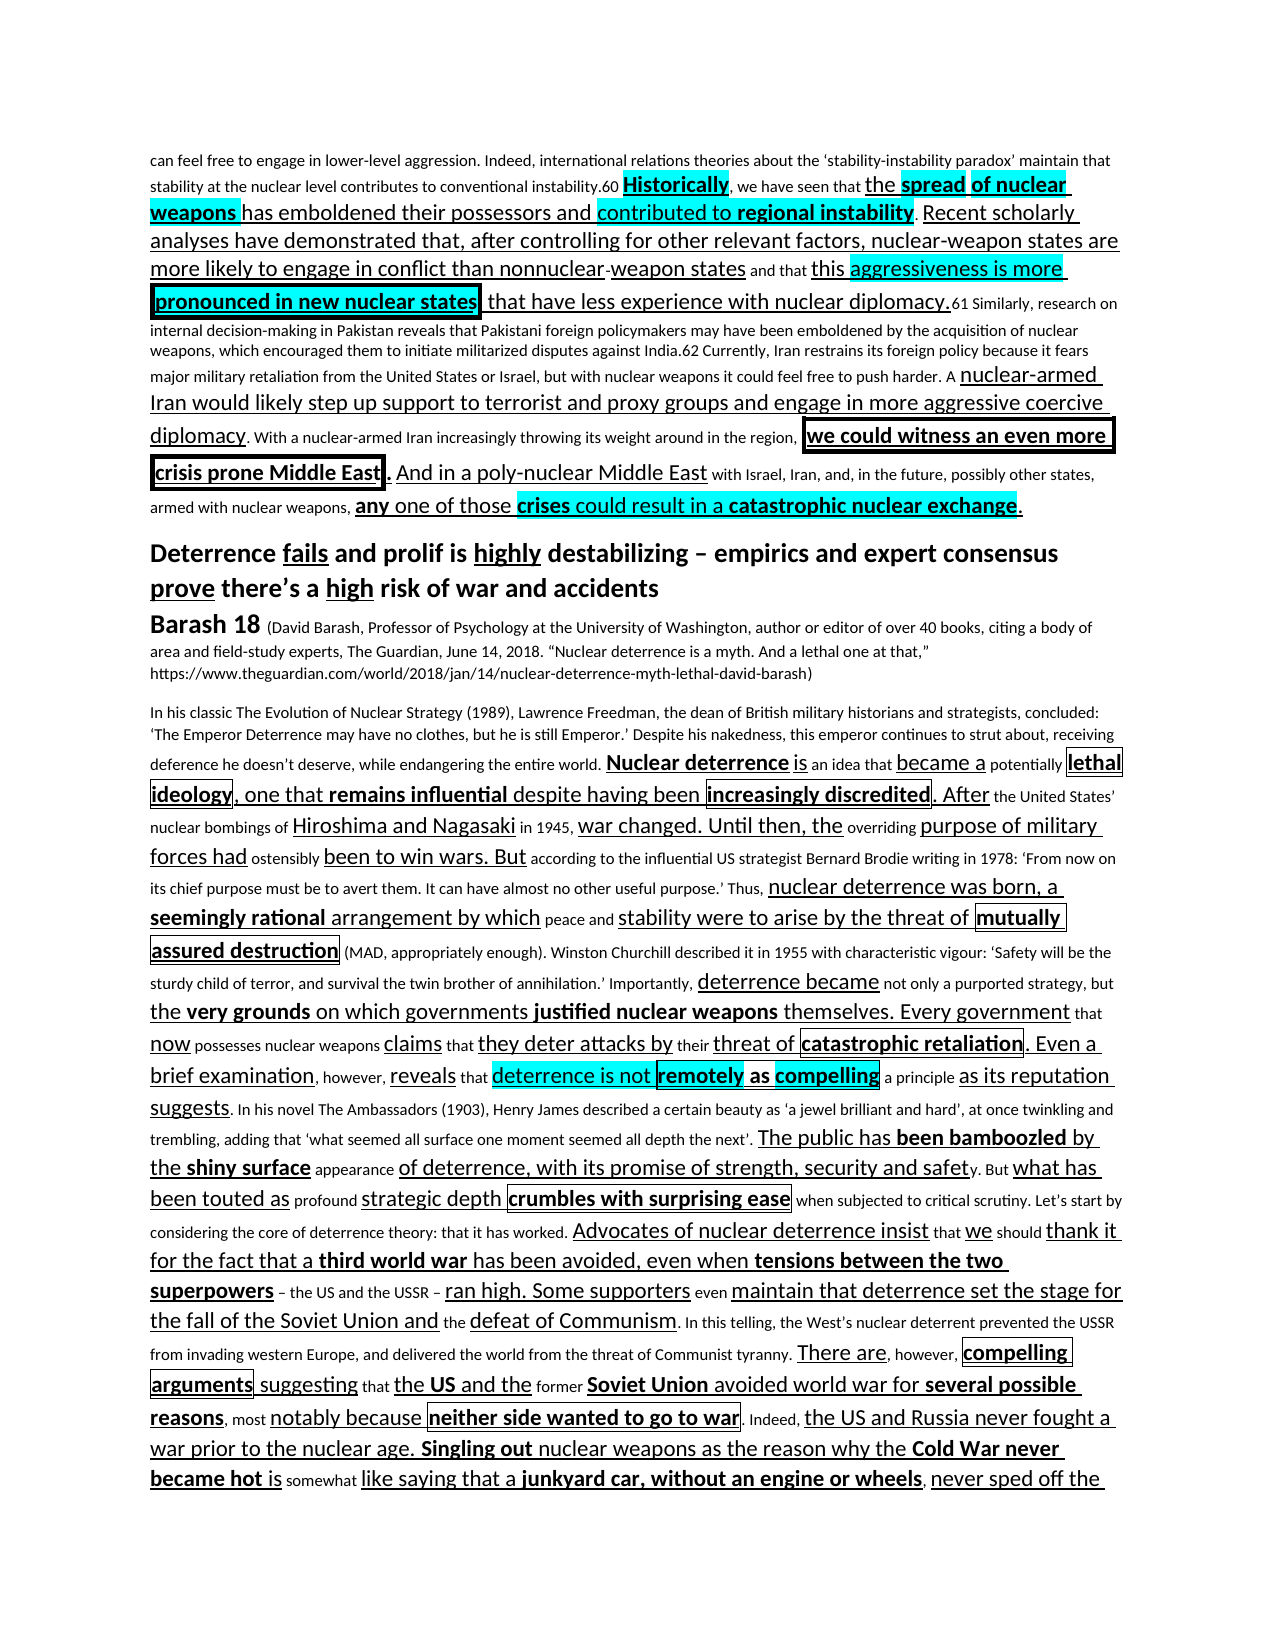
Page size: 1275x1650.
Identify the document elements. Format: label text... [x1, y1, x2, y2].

subtitle Deterrence fails and prolif is highly destabilizing – empirics and expert consensus prove there’s a high risk of war and accidents [150, 536, 1125, 604]
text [150, 702, 1125, 1492]
text Barash 18 (David Barash, Professor of Psychology at the University of Washington, author or editor of over 40 books, citing a body of area and field-study experts, The Guardian, June 14, 2018. “Nuclear deterrence is a myth. And a lethal one at that,” https://www.theguardian.com/world/2018/jan/14/nuclear-deterrence-myth-lethal-david-barash) [150, 607, 1125, 684]
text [150, 150, 1125, 519]
